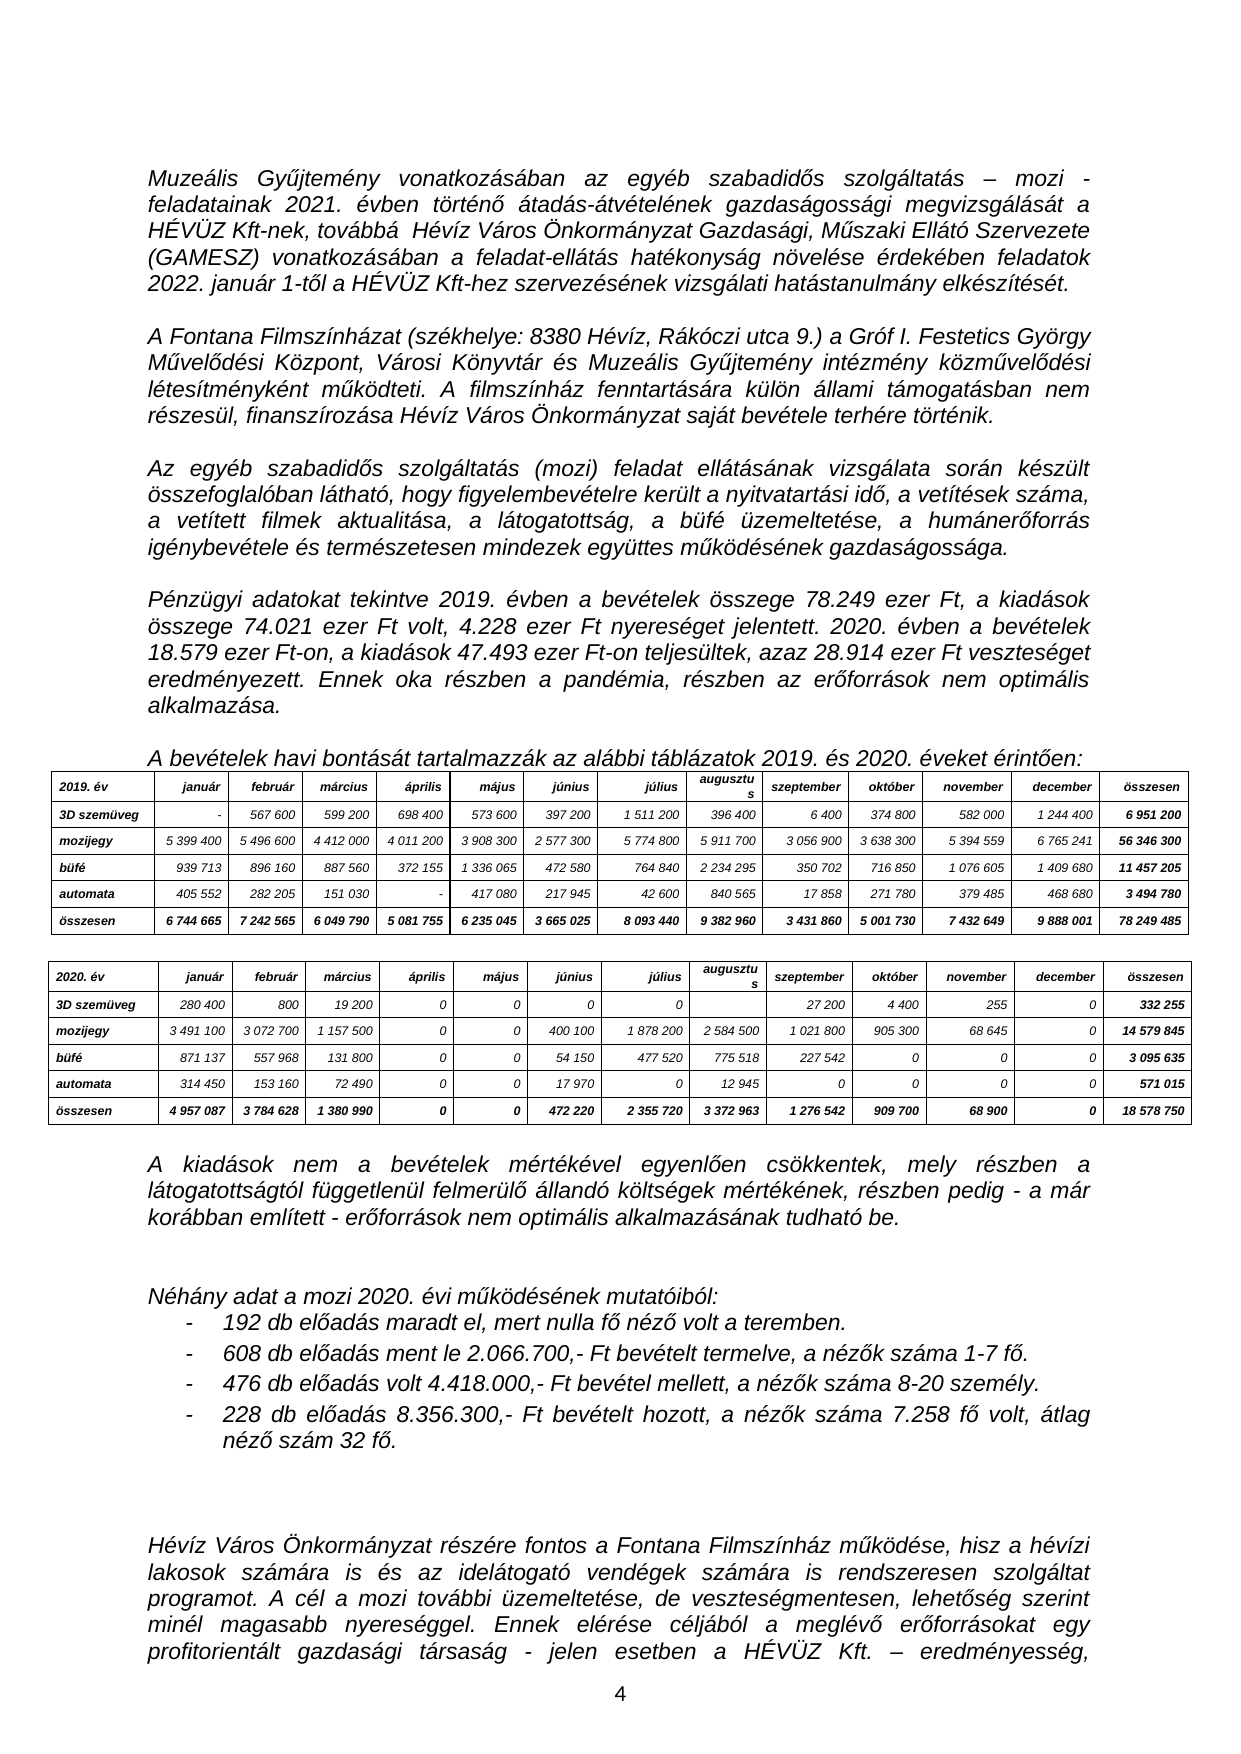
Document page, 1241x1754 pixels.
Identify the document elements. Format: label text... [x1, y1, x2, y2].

table_header február [233, 962, 305, 991]
table_header szeptember [763, 772, 848, 801]
table_cell 0 [380, 1018, 453, 1044]
table_cell 5 081 755 [377, 908, 449, 933]
table_cell 18 578 750 [1104, 1098, 1191, 1123]
table_cell 0 [380, 992, 453, 1017]
table_cell 716 850 [849, 855, 922, 880]
table_header június [528, 962, 601, 991]
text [148, 165, 1093, 297]
table_cell 3 072 700 [233, 1018, 305, 1044]
table_header március [306, 962, 379, 991]
table_cell 131 800 [306, 1045, 379, 1070]
table_header október [849, 772, 922, 801]
table_cell [690, 992, 766, 1017]
table_cell 6 765 241 [1012, 828, 1099, 854]
table_cell 397 200 [524, 802, 597, 827]
table_cell büfé [52, 855, 154, 880]
table_cell 227 542 [767, 1045, 852, 1070]
table_cell 0 [454, 1098, 527, 1123]
table_header 2019. év [52, 772, 154, 801]
table_cell 573 600 [451, 802, 523, 827]
table_cell 417 080 [451, 881, 523, 907]
table_cell 372 155 [377, 855, 449, 880]
table_cell 800 [233, 992, 305, 1017]
table_cell 477 520 [602, 1045, 689, 1070]
table_cell 3 056 900 [763, 828, 848, 854]
table_cell 887 560 [303, 855, 376, 880]
table_cell 582 000 [923, 802, 1011, 827]
table_cell 3 665 025 [524, 908, 597, 933]
table_cell büfé [49, 1045, 158, 1070]
table_header február [229, 772, 302, 801]
table_cell 0 [454, 1018, 527, 1044]
table_cell 0 [927, 1045, 1014, 1070]
table_cell 282 205 [229, 881, 302, 907]
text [148, 1532, 1093, 1664]
table_cell 1 276 542 [767, 1098, 852, 1123]
table_header január [159, 962, 232, 991]
table_cell 396 400 [687, 802, 762, 827]
list 192 db előadás maradt el, mert nulla fő néző volt a teremben. [185, 1309, 1093, 1335]
table_cell 1 878 200 [602, 1018, 689, 1044]
table_cell 314 450 [159, 1071, 232, 1097]
table_cell 939 713 [155, 855, 228, 880]
table_cell 6 951 200 [1100, 802, 1188, 827]
table_cell 871 137 [159, 1045, 232, 1070]
table_cell 6 049 790 [303, 908, 376, 933]
table_cell 68 900 [927, 1098, 1014, 1123]
table_cell 14 579 845 [1104, 1018, 1191, 1044]
table_cell 4 412 000 [303, 828, 376, 854]
table_cell 5 001 730 [849, 908, 922, 933]
table_cell 1 336 065 [451, 855, 523, 880]
table_cell 905 300 [853, 1018, 926, 1044]
table_cell összesen [49, 1098, 158, 1123]
table_cell 9 888 001 [1012, 908, 1099, 933]
table_cell 1 380 990 [306, 1098, 379, 1123]
table_cell 271 780 [849, 881, 922, 907]
table_cell 3 638 300 [849, 828, 922, 854]
table_cell 280 400 [159, 992, 232, 1017]
table_cell 19 200 [306, 992, 379, 1017]
text Az egyéb szabadidős szolgáltatás (mozi) feladat ellátásának vizsgálata során készült összefoglalóban látható, hogy figyelembevételre került a nyitvatartási idő, a vetítések száma, a vetített filmek aktualitása, a látogatottság, a büfé üzemeltetése, a humánerőforrás igénybevétele és természetesen mindezek együttes működésének gazdaságossága. [148, 455, 1093, 560]
table_cell - [377, 881, 449, 907]
table_cell 78 249 485 [1100, 908, 1188, 933]
table_cell 72 490 [306, 1071, 379, 1097]
table_cell 6 744 665 [155, 908, 228, 933]
table_cell 400 100 [528, 1018, 601, 1044]
table_cell 42 600 [598, 881, 686, 907]
table_header augusztus [687, 772, 762, 801]
table_cell 909 700 [853, 1098, 926, 1123]
table_cell 3 431 860 [763, 908, 848, 933]
table_header összesen [1104, 962, 1191, 991]
table_header szeptember [767, 962, 852, 991]
table_cell 6 400 [763, 802, 848, 827]
table_cell 9 382 960 [687, 908, 762, 933]
table_cell 0 [1015, 1071, 1103, 1097]
table_cell 4 011 200 [377, 828, 449, 854]
table_cell mozijegy [49, 1018, 158, 1044]
table_cell 0 [853, 1071, 926, 1097]
table_cell 27 200 [767, 992, 852, 1017]
table_cell 2 355 720 [602, 1098, 689, 1123]
list 228 db előadás 8.356.300,- Ft bevételt hozott, a nézők száma 7.258 fő volt, átlag néző szám 32 fő. [185, 1401, 1093, 1453]
table_cell 6 235 045 [451, 908, 523, 933]
table_cell 698 400 [377, 802, 449, 827]
table_cell 0 [454, 992, 527, 1017]
table_cell - [155, 802, 228, 827]
table_cell 1 076 605 [923, 855, 1011, 880]
table_header december [1012, 772, 1099, 801]
table_cell mozijegy [52, 828, 154, 854]
table_cell 468 680 [1012, 881, 1099, 907]
table_cell 4 400 [853, 992, 926, 1017]
table_cell 2 584 500 [690, 1018, 766, 1044]
table_cell összesen [52, 908, 154, 933]
table_cell 0 [767, 1071, 852, 1097]
table_header március [303, 772, 376, 801]
table_cell 12 945 [690, 1071, 766, 1097]
table_cell automata [49, 1071, 158, 1097]
table_cell 0 [454, 1071, 527, 1097]
table_cell 0 [1015, 1045, 1103, 1070]
text A Fontana Filmszínházat (székhelye: 8380 Hévíz, Rákóczi utca 9.) a Gróf I. Festetics György Művelődési Központ, Városi Könyvtár és Muzeális Gyűjtemény intézmény közművelődési létesítményként működteti. A filmszínház fenntartására külön állami támogatásban nem részesül, finanszírozása Hévíz Város Önkormányzat saját bevétele terhére történik. [148, 323, 1093, 428]
table_cell 764 840 [598, 855, 686, 880]
table_cell 3D szemüveg [52, 802, 154, 827]
table_cell 0 [602, 1071, 689, 1097]
table_cell 2 577 300 [524, 828, 597, 854]
table_cell 5 496 600 [229, 828, 302, 854]
table_header augusztus [690, 962, 766, 991]
table_cell 374 800 [849, 802, 922, 827]
table_cell 3 491 100 [159, 1018, 232, 1044]
table_header július [602, 962, 689, 991]
table_cell 1 511 200 [598, 802, 686, 827]
table_header december [1015, 962, 1103, 991]
text A bevételek havi bontását tartalmazzák az alábbi táblázatok 2019. és 2020. éveket érintően: [148, 744, 1093, 771]
table_header június [524, 772, 597, 801]
table_header május [451, 772, 523, 801]
table_header október [853, 962, 926, 991]
table_cell 571 015 [1104, 1071, 1191, 1097]
table_header 2020. év [49, 962, 158, 991]
table_cell 4 957 087 [159, 1098, 232, 1123]
table_cell 840 565 [687, 881, 762, 907]
table_cell 3 784 628 [233, 1098, 305, 1123]
table_header november [927, 962, 1014, 991]
table_cell 3D szemüveg [49, 992, 158, 1017]
list 608 db előadás ment le 2.066.700,- Ft bevételt termelve, a nézők száma 1-7 fő. [185, 1339, 1093, 1366]
table_cell 405 552 [155, 881, 228, 907]
table_cell 5 911 700 [687, 828, 762, 854]
table_cell 472 580 [524, 855, 597, 880]
list 476 db előadás volt 4.418.000,- Ft bevétel mellett, a nézők száma 8-20 személy. [185, 1370, 1093, 1396]
table_cell 0 [853, 1045, 926, 1070]
table_header november [923, 772, 1011, 801]
table_cell 56 346 300 [1100, 828, 1188, 854]
table_cell 5 394 559 [923, 828, 1011, 854]
table_cell 3 494 780 [1100, 881, 1188, 907]
table_cell 153 160 [233, 1071, 305, 1097]
table_cell 379 485 [923, 881, 1011, 907]
table_cell 1 021 800 [767, 1018, 852, 1044]
table_cell 332 255 [1104, 992, 1191, 1017]
table_cell 557 968 [233, 1045, 305, 1070]
table_header összesen [1100, 772, 1188, 801]
text Néhány adat a mozi 2020. évi működésének mutatóiból: [148, 1283, 1093, 1309]
table_cell 151 030 [303, 881, 376, 907]
table_cell 1 244 400 [1012, 802, 1099, 827]
table_cell 599 200 [303, 802, 376, 827]
table_cell 567 600 [229, 802, 302, 827]
table_cell 68 645 [927, 1018, 1014, 1044]
table_cell 896 160 [229, 855, 302, 880]
table_cell 17 970 [528, 1071, 601, 1097]
table_header április [377, 772, 449, 801]
table_cell 1 409 680 [1012, 855, 1099, 880]
table_cell 0 [602, 992, 689, 1017]
table_cell 0 [1015, 992, 1103, 1017]
table_cell 350 702 [763, 855, 848, 880]
table_cell 1 157 500 [306, 1018, 379, 1044]
table_cell 775 518 [690, 1045, 766, 1070]
table_cell 7 242 565 [229, 908, 302, 933]
table_cell 11 457 205 [1100, 855, 1188, 880]
table_cell 3 372 963 [690, 1098, 766, 1123]
table_cell 7 432 649 [923, 908, 1011, 933]
table_cell 0 [927, 1071, 1014, 1097]
table_cell 255 [927, 992, 1014, 1017]
table_cell 8 093 440 [598, 908, 686, 933]
table_cell 0 [380, 1098, 453, 1123]
table_cell 5 774 800 [598, 828, 686, 854]
table_cell 3 908 300 [451, 828, 523, 854]
table_cell 217 945 [524, 881, 597, 907]
table_cell 17 858 [763, 881, 848, 907]
table_cell 0 [380, 1045, 453, 1070]
table_header május [454, 962, 527, 991]
table_cell automata [52, 881, 154, 907]
table_cell 0 [1015, 1018, 1103, 1044]
table_cell 0 [528, 992, 601, 1017]
table_header április [380, 962, 453, 991]
table_cell 5 399 400 [155, 828, 228, 854]
text A kiadások nem a bevételek mértékével egyenlően csökkentek, mely részben a látogatottságtól függetlenül felmerülő állandó költségek mértékének, részben pedig - a már korábban említett - erőforrások nem optimális alkalmazásának tudható be. [148, 1151, 1093, 1230]
table_cell 2 234 295 [687, 855, 762, 880]
table_cell 0 [454, 1045, 527, 1070]
table_cell 3 095 635 [1104, 1045, 1191, 1070]
table_cell 0 [380, 1071, 453, 1097]
table_cell 54 150 [528, 1045, 601, 1070]
table_header július [598, 772, 686, 801]
table_header január [155, 772, 228, 801]
table_cell 0 [1015, 1098, 1103, 1123]
table_cell 472 220 [528, 1098, 601, 1123]
text Pénzügyi adatokat tekintve 2019. évben a bevételek összege 78.249 ezer Ft, a kiadások összege 74.021 ezer Ft volt, 4.228 ezer Ft nyereséget jelentett. 2020. évben a bevételek 18.579 ezer Ft-on, a kiadások 47.493 ezer Ft-on teljesültek, azaz 28.914 ezer Ft veszteséget eredményezett. Ennek oka részben a pandémia, részben az erőforrások nem optimális alkalmazása. [148, 586, 1093, 718]
